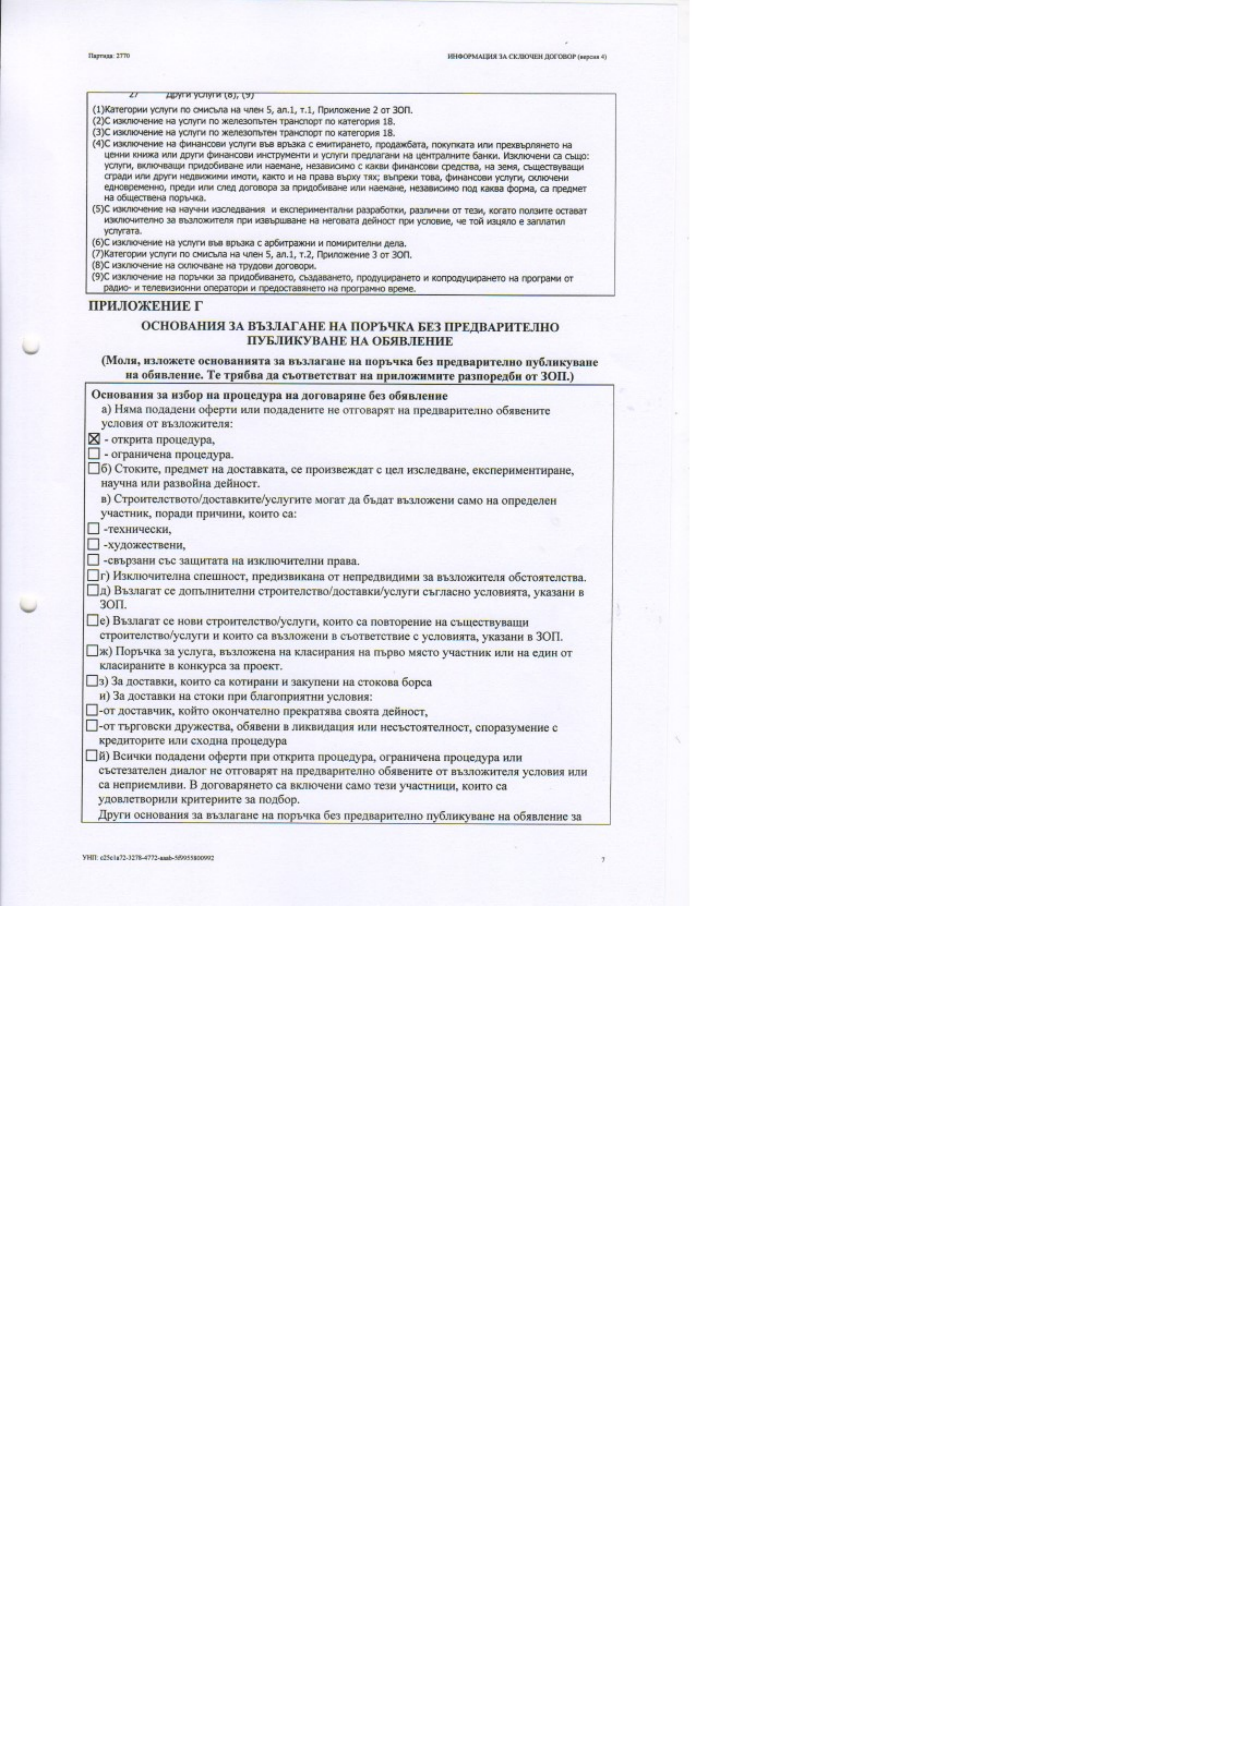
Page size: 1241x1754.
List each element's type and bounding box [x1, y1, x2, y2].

picture [0, 0, 695, 906]
